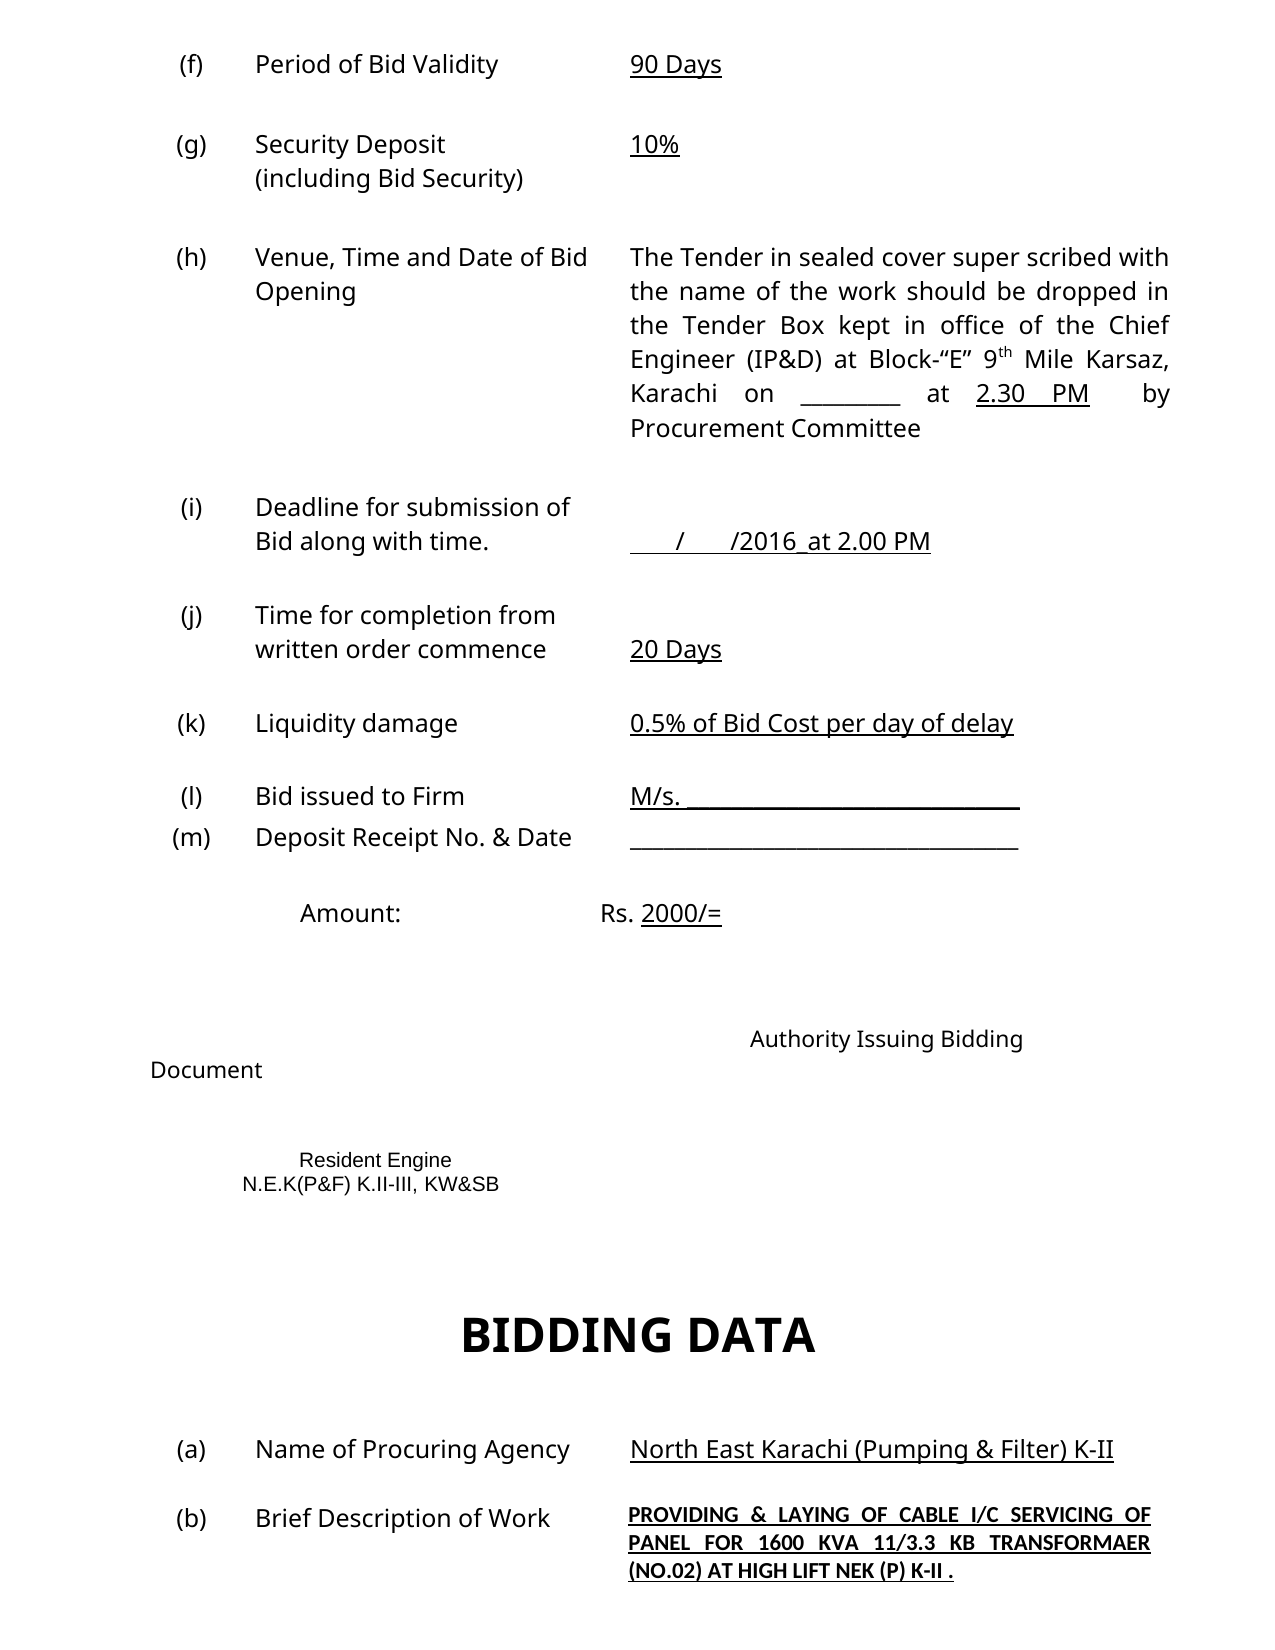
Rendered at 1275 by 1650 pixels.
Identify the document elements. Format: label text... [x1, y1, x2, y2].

table_cell (l) [139, 779, 244, 819]
table_cell 20 Days [619, 598, 1181, 705]
table_cell (m) [139, 819, 244, 887]
table_cell (g) [139, 126, 244, 240]
table_cell 0.5% of Bid Cost per day of delay [619, 705, 1181, 779]
text Authority Issuing Bidding Document [150, 1023, 1125, 1085]
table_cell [244, 1500, 619, 1584]
table_cell 90 Days [619, 47, 1181, 126]
table_cell Liquidity damage [244, 705, 619, 779]
table_cell Venue, Time and Date of Bid Opening [244, 240, 619, 490]
table_header (a) [139, 1432, 244, 1500]
table_cell Time for completion from written order commence [244, 598, 619, 705]
table_cell 10% [619, 126, 1181, 240]
table_cell ___________________________________ [619, 819, 1181, 887]
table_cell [619, 1500, 1162, 1584]
table_cell Deposit Receipt No. & Date [244, 819, 619, 887]
table_cell (j) [139, 598, 244, 705]
text Resident Engine [150, 1148, 1125, 1172]
table_cell Security Deposit (including Bid Security) [244, 126, 619, 240]
text N.E.K(P&F) K.II-III, KW&SB [150, 1172, 1125, 1196]
text BIDDING DATA [150, 1302, 1125, 1367]
table_cell Bid issued to Firm [244, 779, 619, 819]
table_cell / /2016_at 2.00 PM [619, 490, 1181, 597]
table_cell (f) [139, 47, 244, 126]
table_cell (k) [139, 705, 244, 779]
table_cell M/s. ______________________________ [619, 779, 1181, 819]
text Amount: Rs. 2000/= [150, 896, 1125, 930]
table_header Name of Procuring Agency [244, 1432, 619, 1500]
table_cell (i) [139, 490, 244, 597]
table_header North East Karachi (Pumping & Filter) K-II [619, 1432, 1181, 1500]
table_cell The Tender in sealed cover super scribed with the name of the work should be dropped in the Tender Box kept in office of the Chief Engineer (IP&D) at Block-“E” 9th Mile Karsaz, Karachi on _________ at 2.30 PM by Procurement Committee [619, 240, 1181, 490]
table_cell (b) [139, 1500, 244, 1584]
table_cell Deadline for submission of Bid along with time. [244, 490, 619, 597]
table_cell Period of Bid Validity [244, 47, 619, 126]
table_cell (h) [139, 240, 244, 490]
